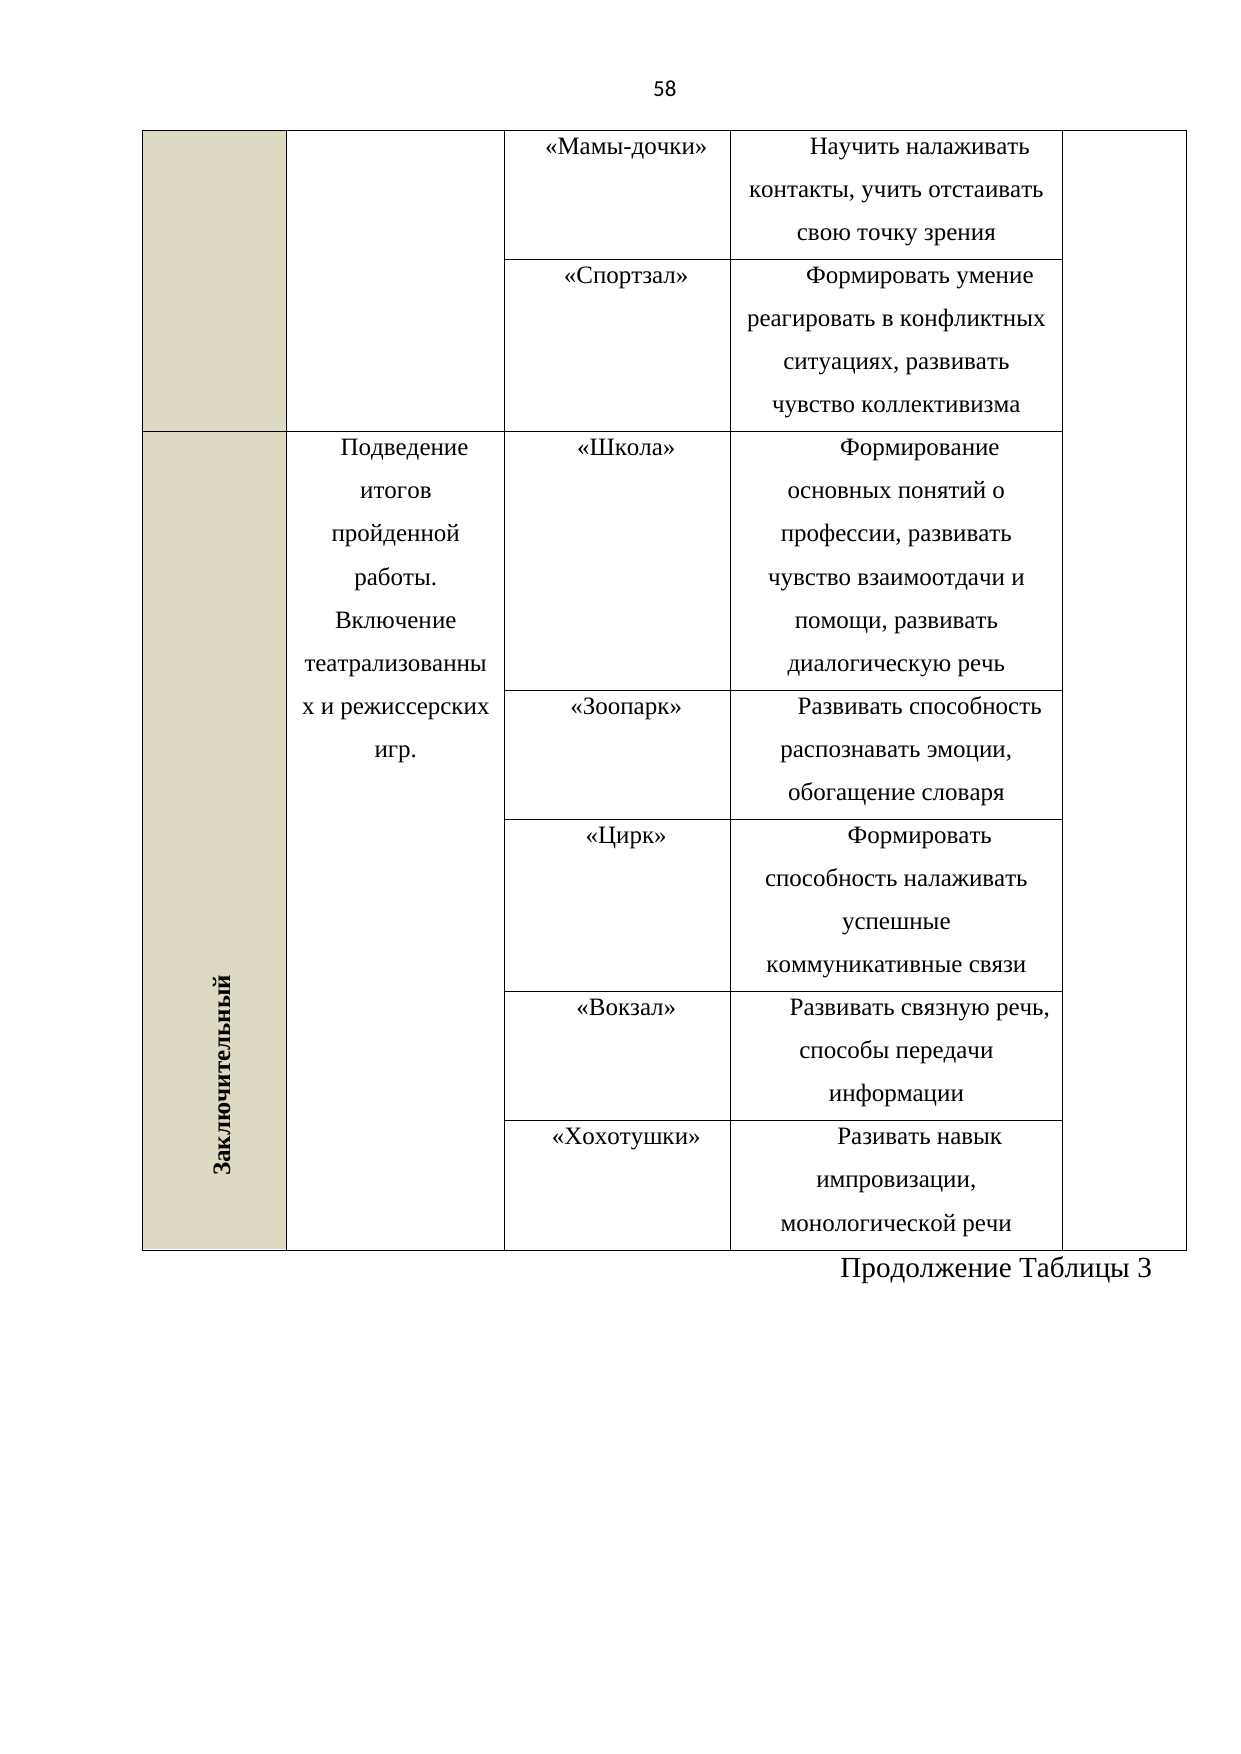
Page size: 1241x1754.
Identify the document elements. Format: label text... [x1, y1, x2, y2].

table_cell Развивать способность распознавать эмоции, обогащение словаря [731, 691, 1062, 819]
table_cell «Цирк» [505, 820, 730, 991]
table_cell Разивать навык импровизации, монологической речи [731, 1121, 1062, 1249]
table_cell Формировать умение реагировать в конфликтных ситуациях, развивать чувство коллективизма [731, 260, 1062, 431]
table_header [143, 131, 286, 431]
table_cell «Спортзал» [505, 260, 730, 431]
table_cell Развивать связную речь, способы передачи информации [731, 992, 1062, 1120]
table_cell Подведение итогов пройденной работы. Включение театрализованных и режиссерских игр. [287, 432, 504, 1249]
table_cell Заключительный [143, 432, 286, 1249]
table_cell «Хохотушки» [505, 1121, 730, 1249]
table_cell «Вокзал» [505, 992, 730, 1120]
table_cell «Школа» [505, 432, 730, 690]
table_cell Формировать способность налаживать успешные коммуникативные связи [731, 820, 1062, 991]
table_header [1063, 131, 1186, 1249]
table_header «Мамы-дочки» [505, 131, 730, 259]
table_header [287, 131, 504, 431]
table_cell «Зоопарк» [505, 691, 730, 819]
table_header Научить налаживать контакты, учить отстаивать свою точку зрения [731, 131, 1062, 259]
text Продолжение Таблицы 3 [177, 1251, 1152, 1284]
table_cell Формирование основных понятий о профессии, развивать чувство взаимоотдачи и помощи, развивать диалогическую речь [731, 432, 1062, 690]
